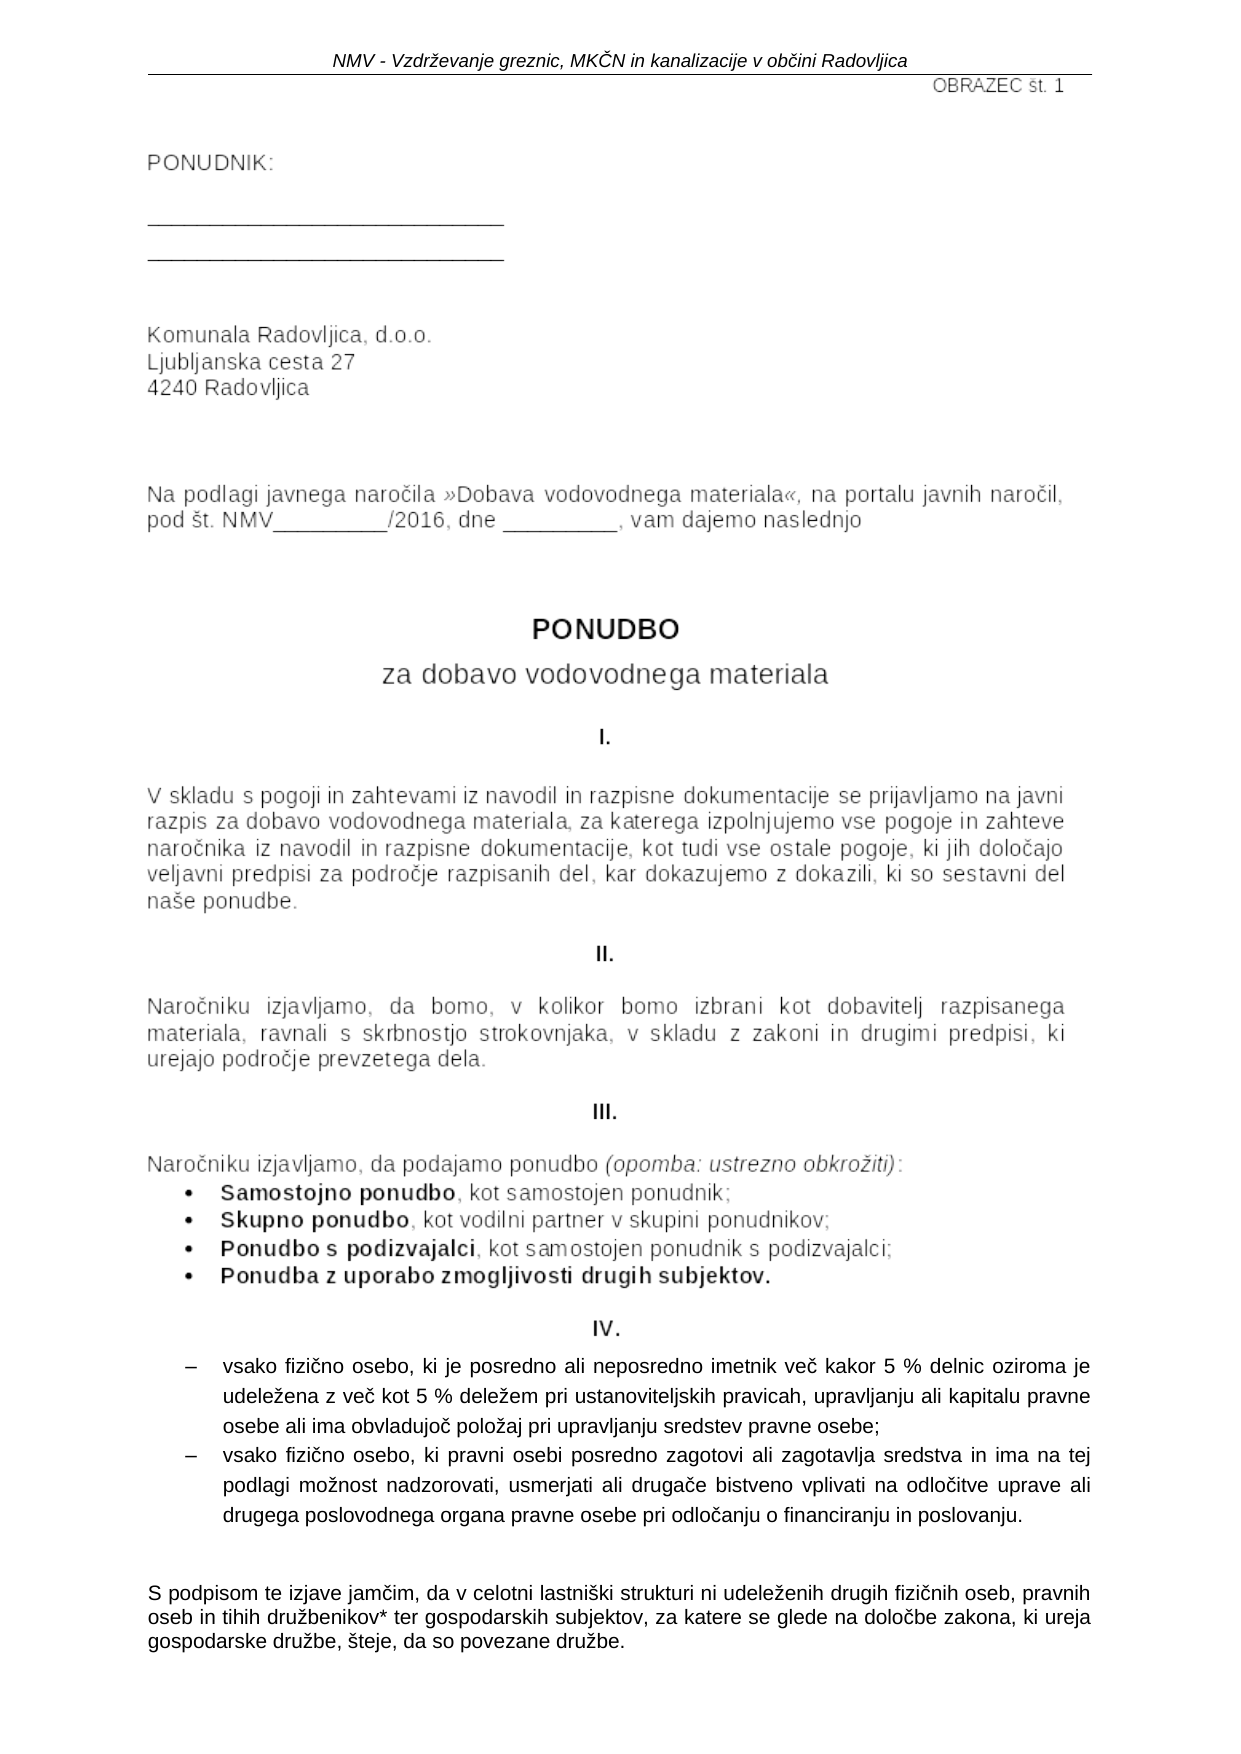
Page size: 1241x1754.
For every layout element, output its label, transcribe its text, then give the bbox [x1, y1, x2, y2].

list vsako fizično osebo, ki je posredno ali neposredno imetnik več kakor 5 % delnic oziroma je udeležena z več kot 5 % deležem pri ustanoviteljskih pravicah, upravljanju ali kapitalu pravne osebe ali ima obvladujoč položaj pri upravljanju sredstev pravne osebe; [185, 1353, 1092, 1437]
text S podpisom te izjave jamčim, da v celotni lastniški strukturi ni udeleženih drugih fizičnih oseb, pravnih oseb in tihih družbenikov* ter gospodarskih subjektov, za katere se glede na določbe zakona, ki ureja gospodarske družbe, šteje, da so povezane družbe. [148, 1581, 1092, 1653]
list vsako fizično osebo, ki pravni osebi posredno zagotovi ali zagotavlja sredstva in ima na tej podlagi možnost nadzorovati, usmerjati ali drugače bistveno vplivati na odločitve uprave ali drugega poslovodnega organa pravne osebe pri odločanju o financiranju in poslovanju. [185, 1443, 1092, 1527]
